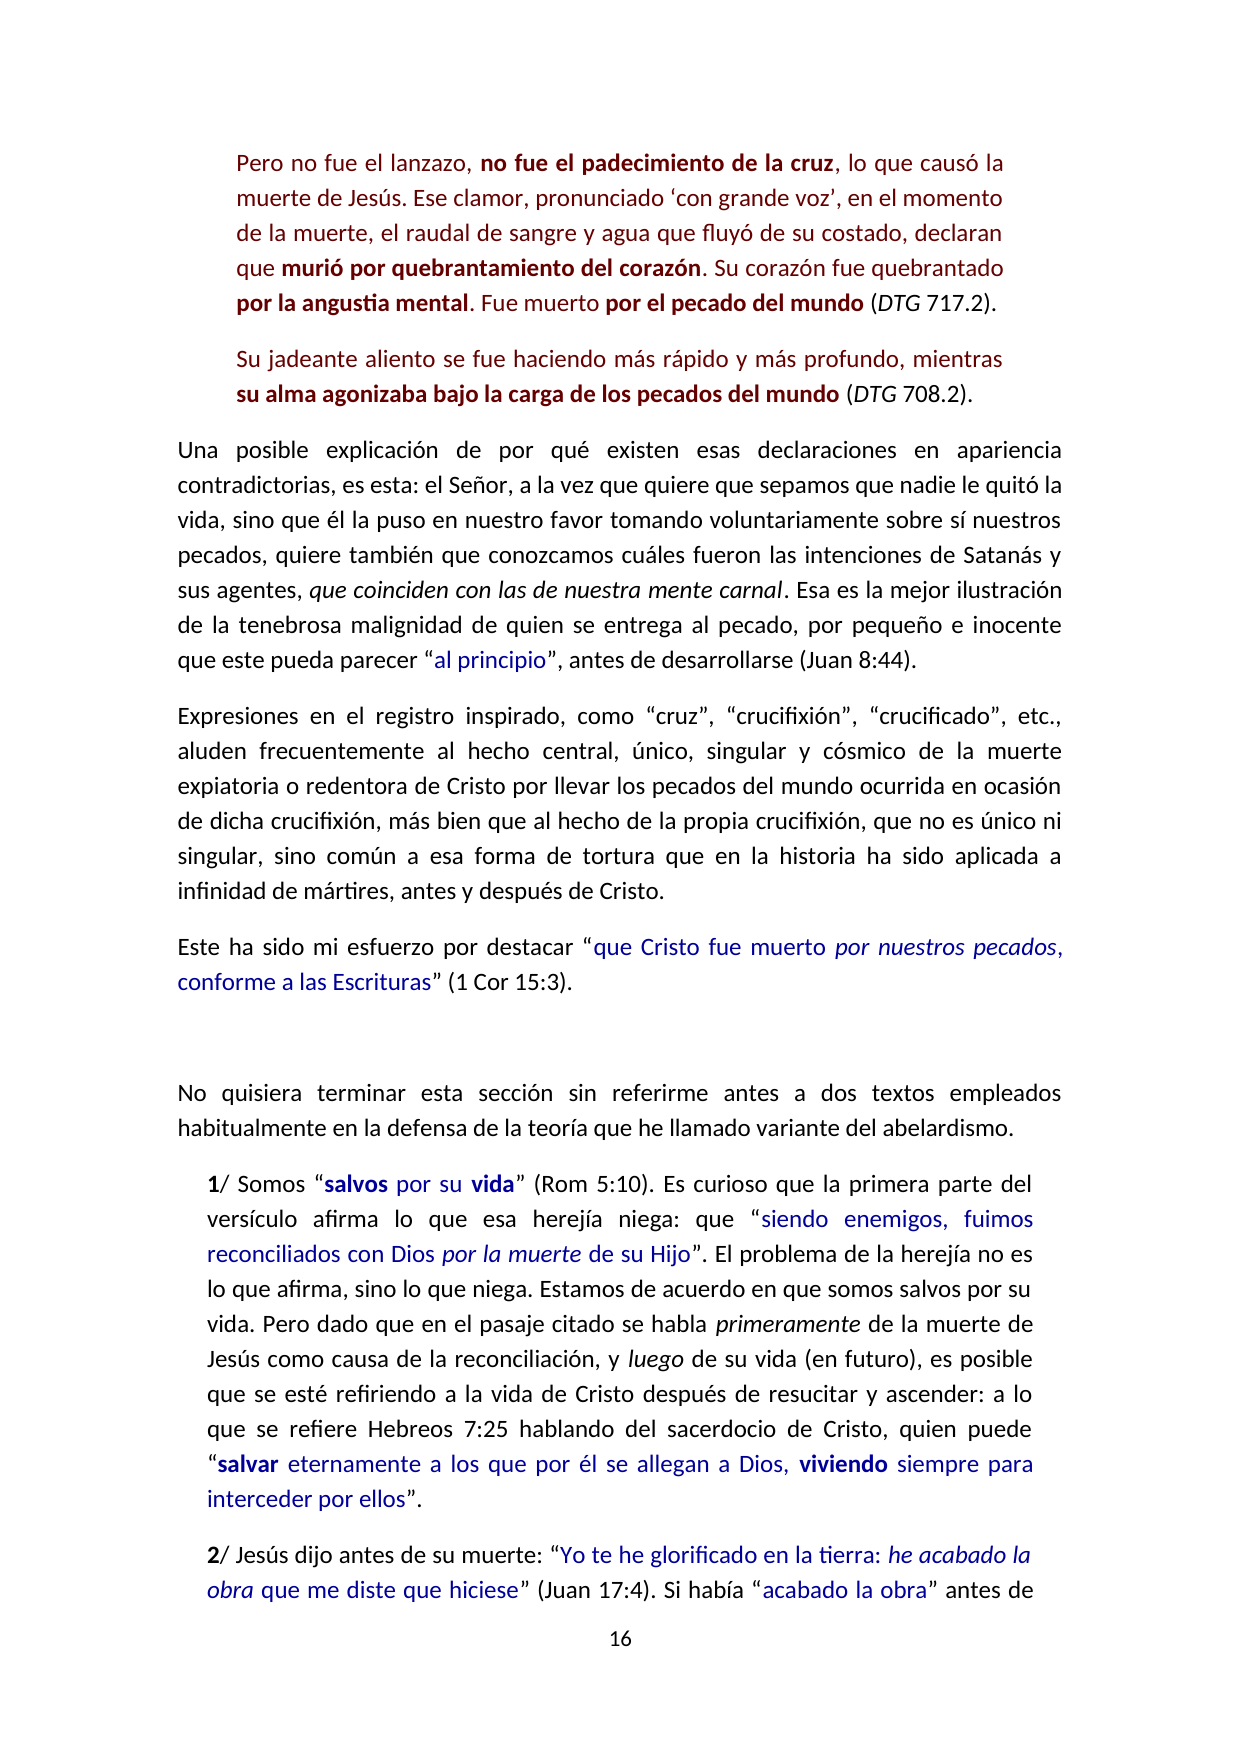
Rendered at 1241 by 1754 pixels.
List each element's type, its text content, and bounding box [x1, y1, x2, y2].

text Una posible explicación de por qué existen esas declaraciones en apariencia contradictorias, es esta: el Señor, a la vez que quiere que sepamos que nadie le quitó la vida, sino que él la puso en nuestro favor tomando voluntariamente sobre sí nuestros pecados, quiere también que conozcamos cuáles fueron las intenciones de Satanás y sus agentes, que coinciden con las de nuestra mente carnal. Esa es la mejor ilustración de la tenebrosa malignidad de quien se entrega al pecado, por pequeño e inocente que este pueda parecer “al principio”, antes de desarrollarse (Juan 8:44). [177, 434, 1063, 675]
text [207, 1539, 1034, 1605]
text Expresiones en el registro inspirado, como “cruz”, “crucifixión”, “crucificado”, etc., aluden frecuentemente al hecho central, único, singular y cósmico de la muerte expiatoria o redentora de Cristo por llevar los pecados del mundo ocurrida en ocasión de dicha crucifixión, más bien que al hecho de la propia crucifixión, que no es único ni singular, sino común a esa forma de tortura que en la historia ha sido aplicada a infinidad de mártires, antes y después de Cristo. [177, 700, 1063, 906]
text Pero no fue el lanzazo, no fue el padecimiento de la cruz, lo que causó la muerte de Jesús. Ese clamor, pronunciado ‘con grande voz’, en el momento de la muerte, el raudal de sangre y agua que fluyó de su costado, declaran que murió por quebrantamiento del corazón. Su corazón fue quebrantado por la angustia mental. Fue muerto por el pecado del mundo (DTG 717.2). [236, 148, 1004, 318]
text No quisiera terminar esta sección sin referirme antes a dos textos empleados habitualmente en la defensa de la teoría que he llamado variante del abelardismo. [177, 1078, 1063, 1143]
text 1/ Somos “salvos por su vida” (Rom 5:10). Es curioso que la primera parte del versículo afirma lo que esa herejía niega: que “siendo enemigos, fuimos reconciliados con Dios por la muerte de su Hijo”. El problema de la herejía no es lo que afirma, sino lo que niega. Estamos de acuerdo en que somos salvos por su vida. Pero dado que en el pasaje citado se habla primeramente de la muerte de Jesús como causa de la reconciliación, y luego de su vida (en futuro), es posible que se esté refiriendo a la vida de Cristo después de resucitar y ascender: a lo que se refiere Hebreos 7:25 hablando del sacerdocio de Cristo, quien puede “salvar eternamente a los que por él se allegan a Dios, viviendo siempre para interceder por ellos”. [207, 1168, 1034, 1514]
text Su jadeante aliento se fue haciendo más rápido y más profundo, mientras su alma agonizaba bajo la carga de los pecados del mundo (DTG 708.2). [236, 343, 1004, 409]
text Este ha sido mi esfuerzo por destacar “que Cristo fue muerto por nuestros pecados, conforme a las Escrituras” (1 Cor 15:3). [177, 931, 1063, 996]
